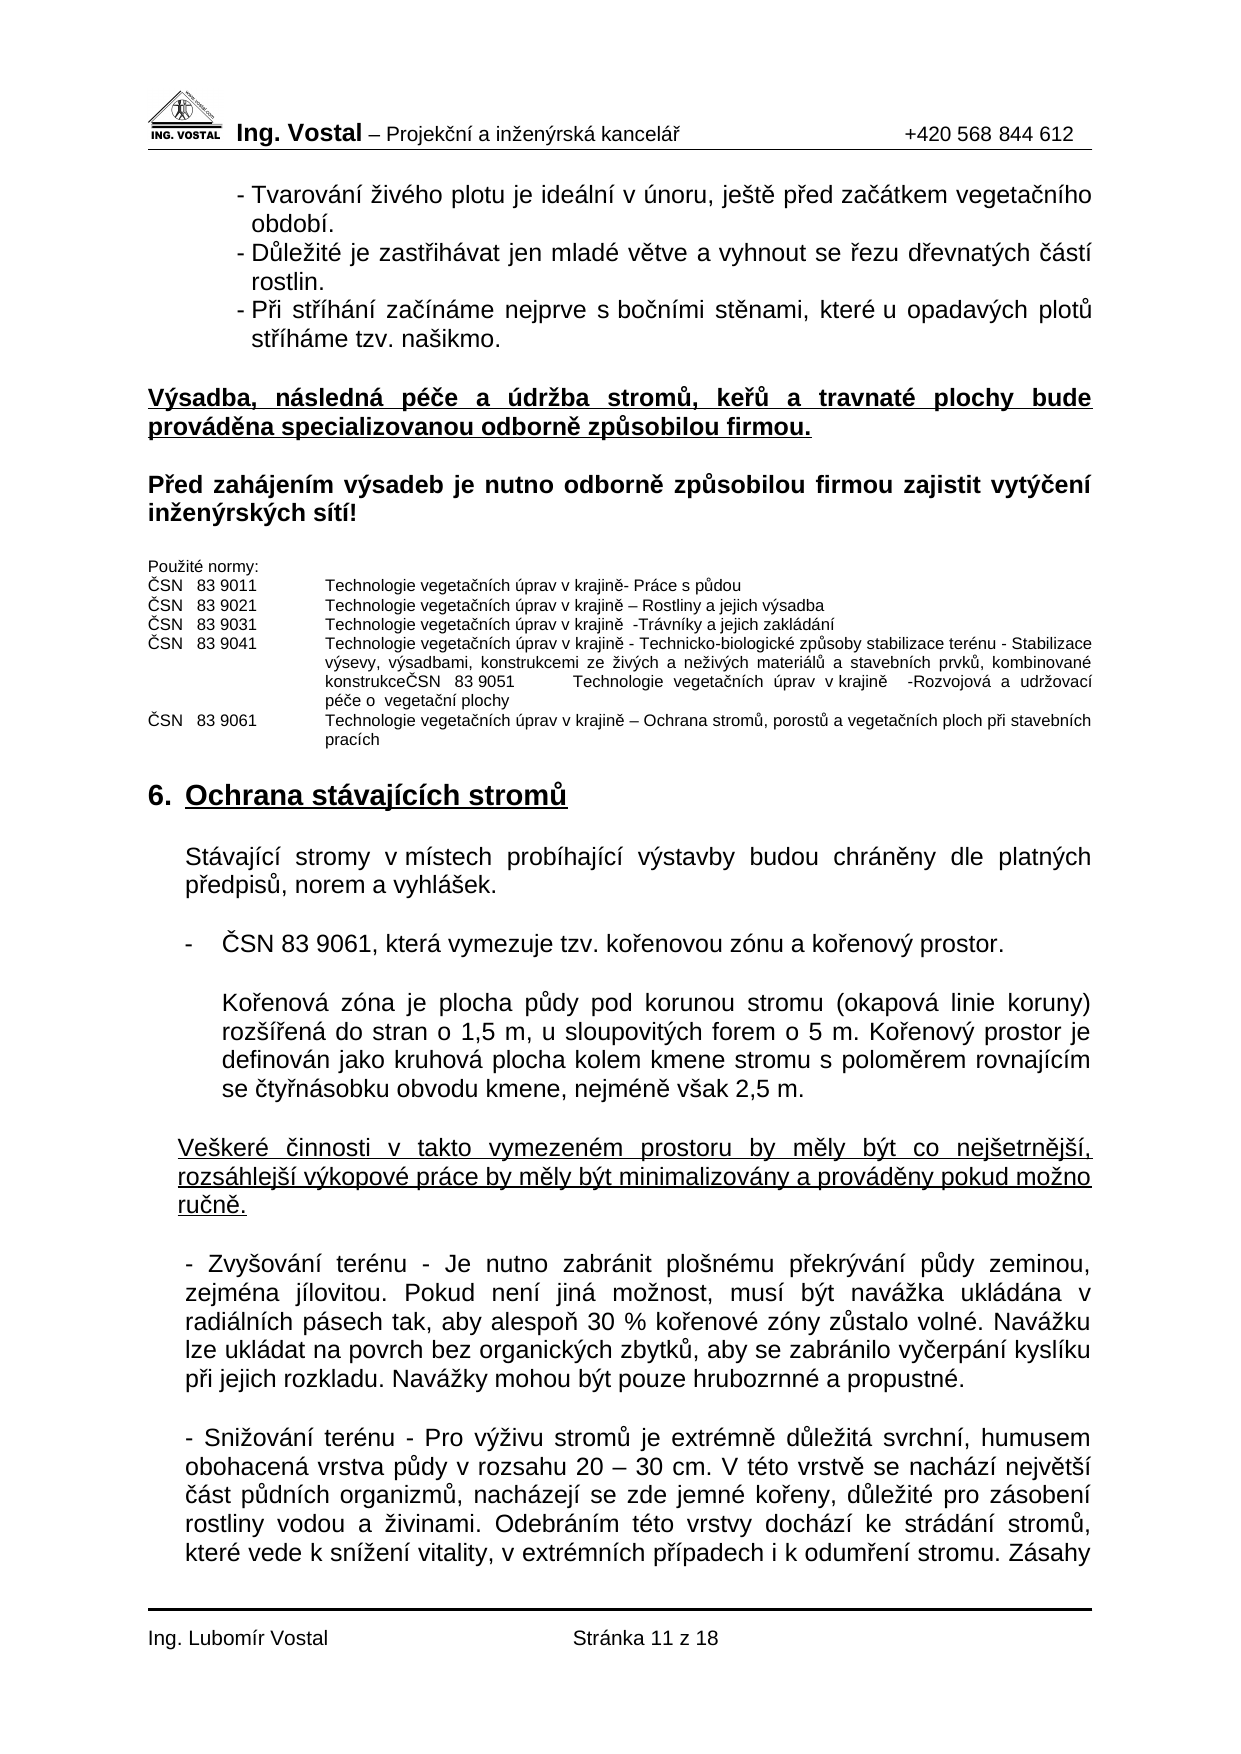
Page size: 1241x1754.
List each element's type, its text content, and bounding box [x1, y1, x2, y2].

text Veškeré činnosti v takto vymezeném prostoru by měly být co nejšetrnější, rozsáhlejší výkopové práce by měly být minimalizovány a prováděny pokud možno ručně. [177, 1133, 1092, 1158]
text ČSN 83 9061 Technologie vegetačních úprav v krajině – Ochrana stromů, porostů a vegetačních ploch při stavebních pracích [148, 710, 1092, 749]
text ČSN 83 9041 Technologie vegetačních úprav v krajině - Technicko-biologické způsoby stabilizace terénu - Stabilizace výsevy, výsadbami, konstrukcemi ze živých a neživých materiálů a stavebních prvků, kombinované konstrukceČSN 83 9051 Technologie vegetačních úprav v krajině -Rozvojová a udržovací péče o vegetační plochy [148, 634, 1092, 710]
text ČSN 83 9031 Technologie vegetačních úprav v krajině -Trávníky a jejich zakládání [148, 614, 1092, 634]
text Veškeré činnosti v takto vymezeném prostoru by měly být co nejšetrnější, rozsáhlejší výkopové práce by měly být minimalizovány a prováděny pokud možno ručně. [177, 1187, 1092, 1219]
list Důležité je zastřihávat jen mladé větve a vyhnout se řezu dřevnatých částí rostlin. [236, 238, 1092, 295]
list ČSN 83 9061, která vymezuje tzv. kořenovou zónu a kořenový prostor. [184, 929, 1092, 958]
text Použité normy: [148, 557, 1092, 576]
text ČSN 83 9021 Technologie vegetačních úprav v krajině – Rostliny a jejich výsadba [148, 595, 1092, 614]
list Tvarování živého plotu je ideální v únoru, ještě před začátkem vegetačního období. [236, 180, 1092, 238]
text Výsadba, následná péče a údržba stromů, keřů a travnaté plochy bude prováděna specializovanou odborně způsobilou firmou. [148, 383, 1092, 408]
text ČSN 83 9011 Technologie vegetačních úprav v krajině- Práce s půdou [148, 576, 1092, 595]
text Kořenová zóna je plocha půdy pod korunou stromu (okapová linie koruny) rozšířená do stran o 1,5 m, u sloupovitých forem o 5 m. Kořenový prostor je definován jako kruhová plocha kolem kmene stromu s poloměrem rovnajícím se čtyřnásobku obvodu kmene, nejméně však 2,5 m. [222, 988, 1092, 1103]
text Výsadba, následná péče a údržba stromů, keřů a travnaté plochy bude prováděna specializovanou odborně způsobilou firmou. [148, 409, 1092, 440]
list - Zvyšování terénu - Je nutno zabránit plošnému překrývání půdy zeminou, zejména jílovitou. Pokud není jiná možnost, musí být navážka ukládána v radiálních pásech tak, aby alespoň 30 % kořenové zóny zůstalo volné. Navážku lze ukládat na povrch bez organických zbytků, aby se zabránilo vyčerpání kyslíku při jejich rozkladu. Navážky mohou být pouze hrubozrnné a propustné. [185, 1249, 1092, 1393]
list Ochrana stávajících stromů [148, 778, 1092, 811]
text Veškeré činnosti v takto vymezeném prostoru by měly být co nejšetrnější, rozsáhlejší výkopové práce by měly být minimalizovány a prováděny pokud možno ručně. [177, 1159, 1092, 1186]
list Při stříhání začínáme nejprve s bočními stěnami, které u opadavých plotů stříháme tzv. našikmo. [236, 295, 1092, 353]
list Stávající stromy v místech probíhající výstavby budou chráněny dle platných předpisů, norem a vyhlášek. [185, 841, 1092, 899]
picture [147, 88, 224, 142]
text Před zahájením výsadeb je nutno odborně způsobilou firmou zajistit vytýčení inženýrských sítí! [148, 469, 1092, 527]
